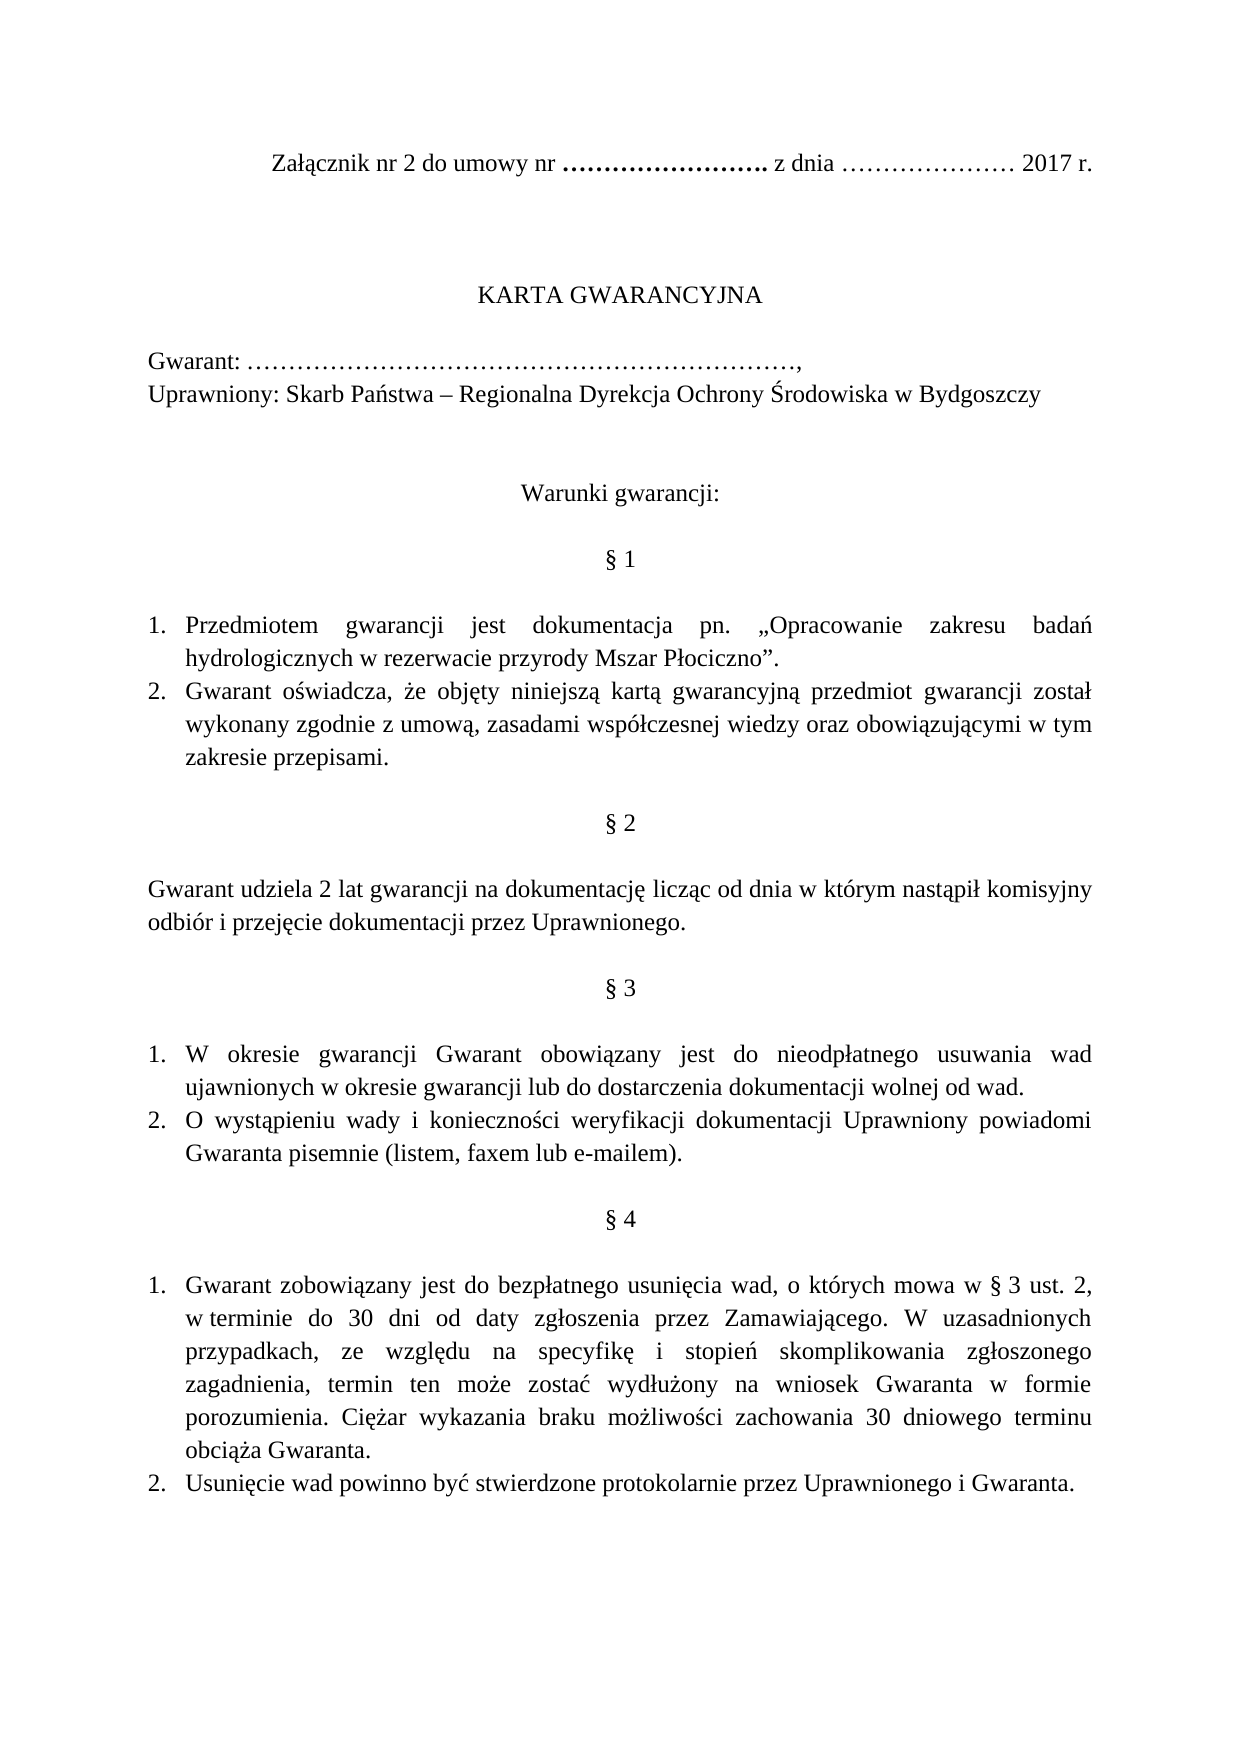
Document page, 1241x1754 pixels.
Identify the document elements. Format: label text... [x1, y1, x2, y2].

list Przedmiotem gwarancji jest dokumentacja pn. „Opracowanie zakresu badań hydrologicznych w rezerwacie przyrody Mszar Płociczno”. [148, 610, 1093, 672]
list Gwarant zobowiązany jest do bezpłatnego usunięcia wad, o których mowa w § 3 ust. 2, w terminie do 30 dni od daty zgłoszenia przez Zamawiającego. W uzasadnionych przypadkach, ze względu na specyfikę i stopień skomplikowania zgłoszonego zagadnienia, termin ten może zostać wydłużony na wniosek Gwaranta w formie porozumienia. Ciężar wykazania braku możliwości zachowania 30 dniowego terminu obciąża Gwaranta. [148, 1270, 1093, 1464]
text Gwarant udziela 2 lat gwarancji na dokumentację licząc od dnia w którym nastąpił komisyjny odbiór i przejęcie dokumentacji przez Uprawnionego. [148, 874, 1093, 936]
list O wystąpieniu wady i konieczności weryfikacji dokumentacji Uprawniony powiadomi Gwaranta pisemnie (listem, faxem lub e-mailem). [148, 1105, 1093, 1167]
text § 1 [148, 544, 1093, 573]
text Załącznik nr 2 do umowy nr ……………………. z dnia ………………… 2017 r. [148, 148, 1093, 176]
text § 4 [148, 1204, 1093, 1233]
text § 3 [148, 973, 1093, 1002]
list Gwarant oświadcza, że objęty niniejszą kartą gwarancyjną przedmiot gwarancji został wykonany zgodnie z umową, zasadami współczesnej wiedzy oraz obowiązującymi w tym zakresie przepisami. [148, 676, 1093, 771]
list Usunięcie wad powinno być stwierdzone protokolarnie przez Uprawnionego i Gwaranta. [148, 1468, 1093, 1497]
text § 2 [148, 808, 1093, 837]
text Warunki gwarancji: [148, 478, 1093, 507]
text Gwarant: …………………………………………………………, [148, 346, 1093, 374]
list W okresie gwarancji Gwarant obowiązany jest do nieodpłatnego usuwania wad ujawnionych w okresie gwarancji lub do dostarczenia dokumentacji wolnej od wad. [148, 1039, 1093, 1101]
text KARTA GWARANCYJNA [148, 280, 1093, 308]
text Uprawniony: Skarb Państwa – Regionalna Dyrekcja Ochrony Środowiska w Bydgoszczy [148, 379, 1093, 407]
